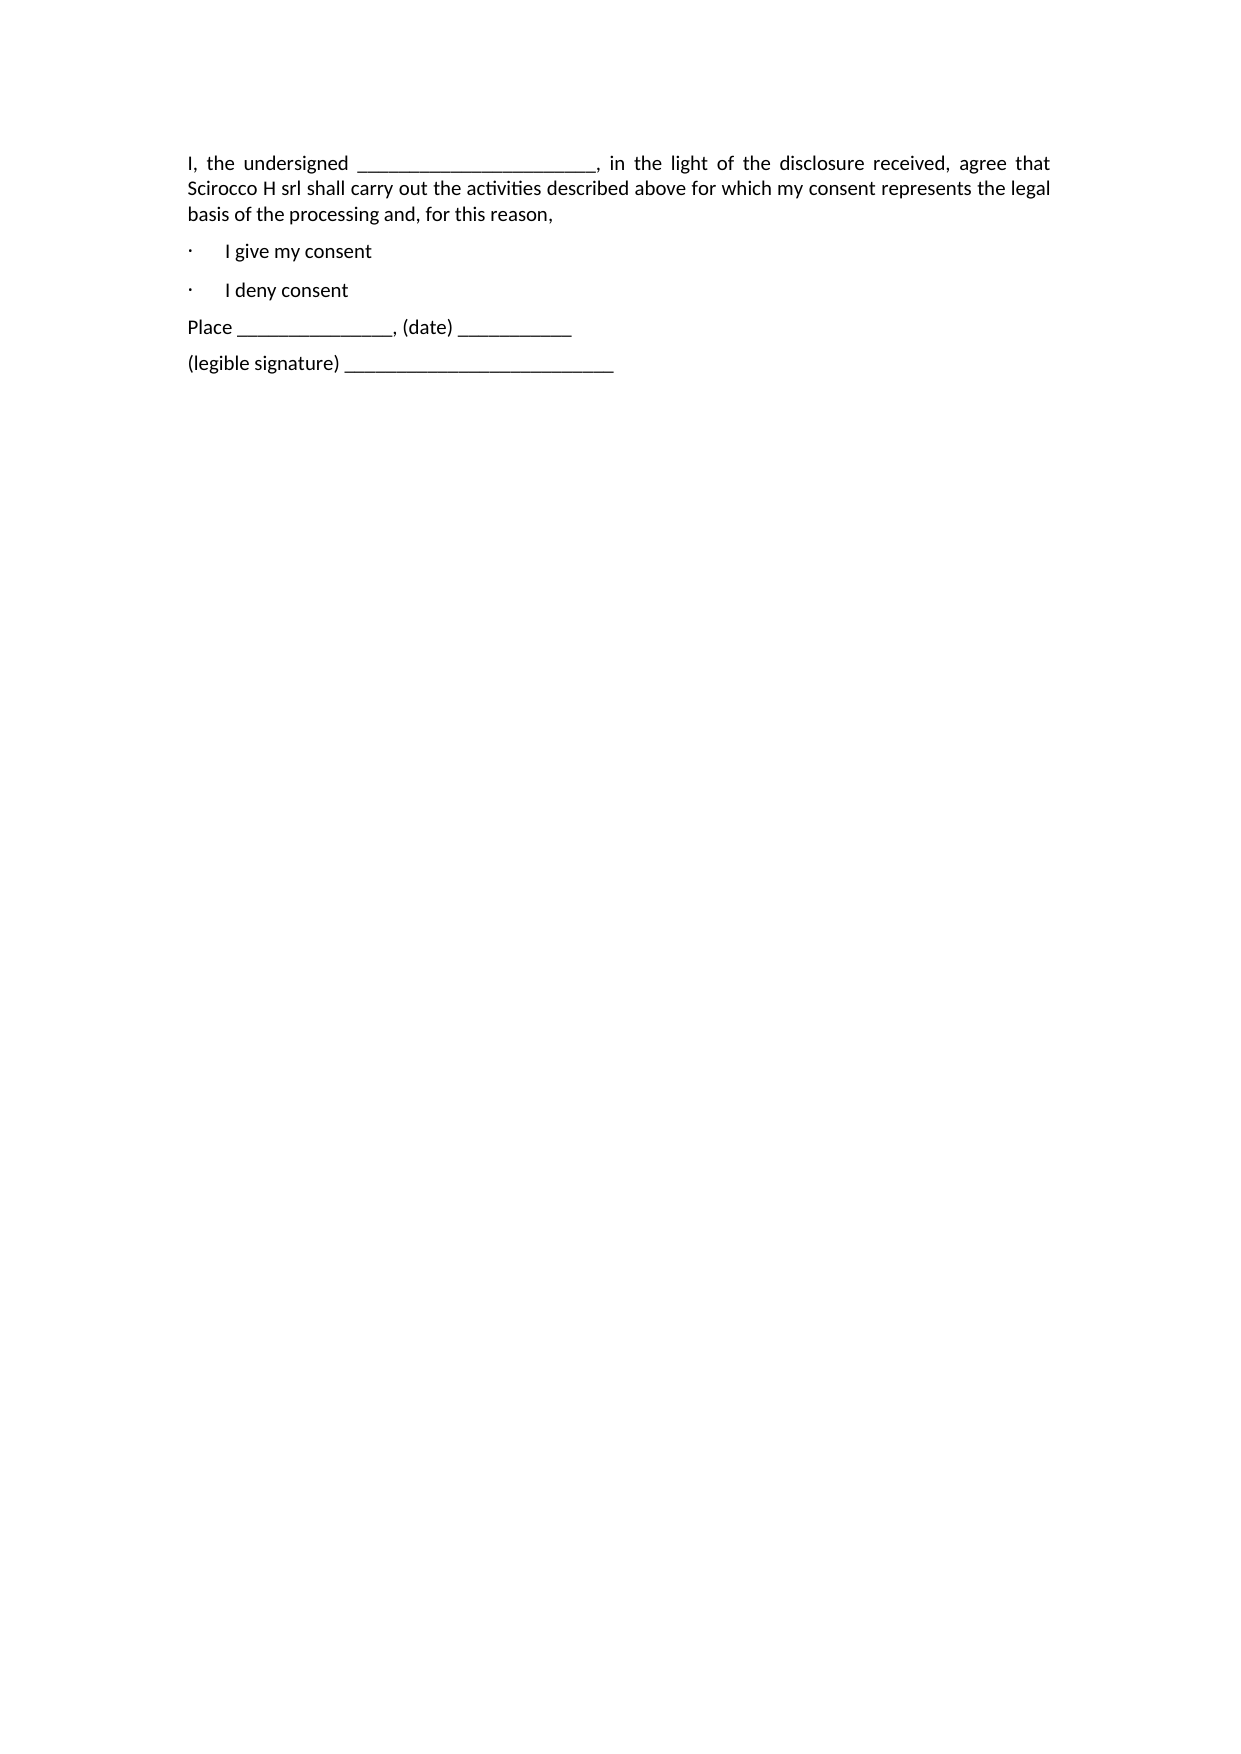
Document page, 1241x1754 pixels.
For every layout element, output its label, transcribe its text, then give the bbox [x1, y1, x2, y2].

text I, the undersigned _______________________, in the light of the disclosure received, agree that Scirocco H srl shall carry out the activities described above for which my consent represents the legal basis of the processing and, for this reason, [187, 150, 1053, 226]
list I deny consent [187, 276, 1053, 304]
list I give my consent [187, 237, 1053, 265]
text Place _______________, (date) ___________ [187, 314, 1053, 340]
text (legible signature) __________________________ [187, 350, 1053, 376]
